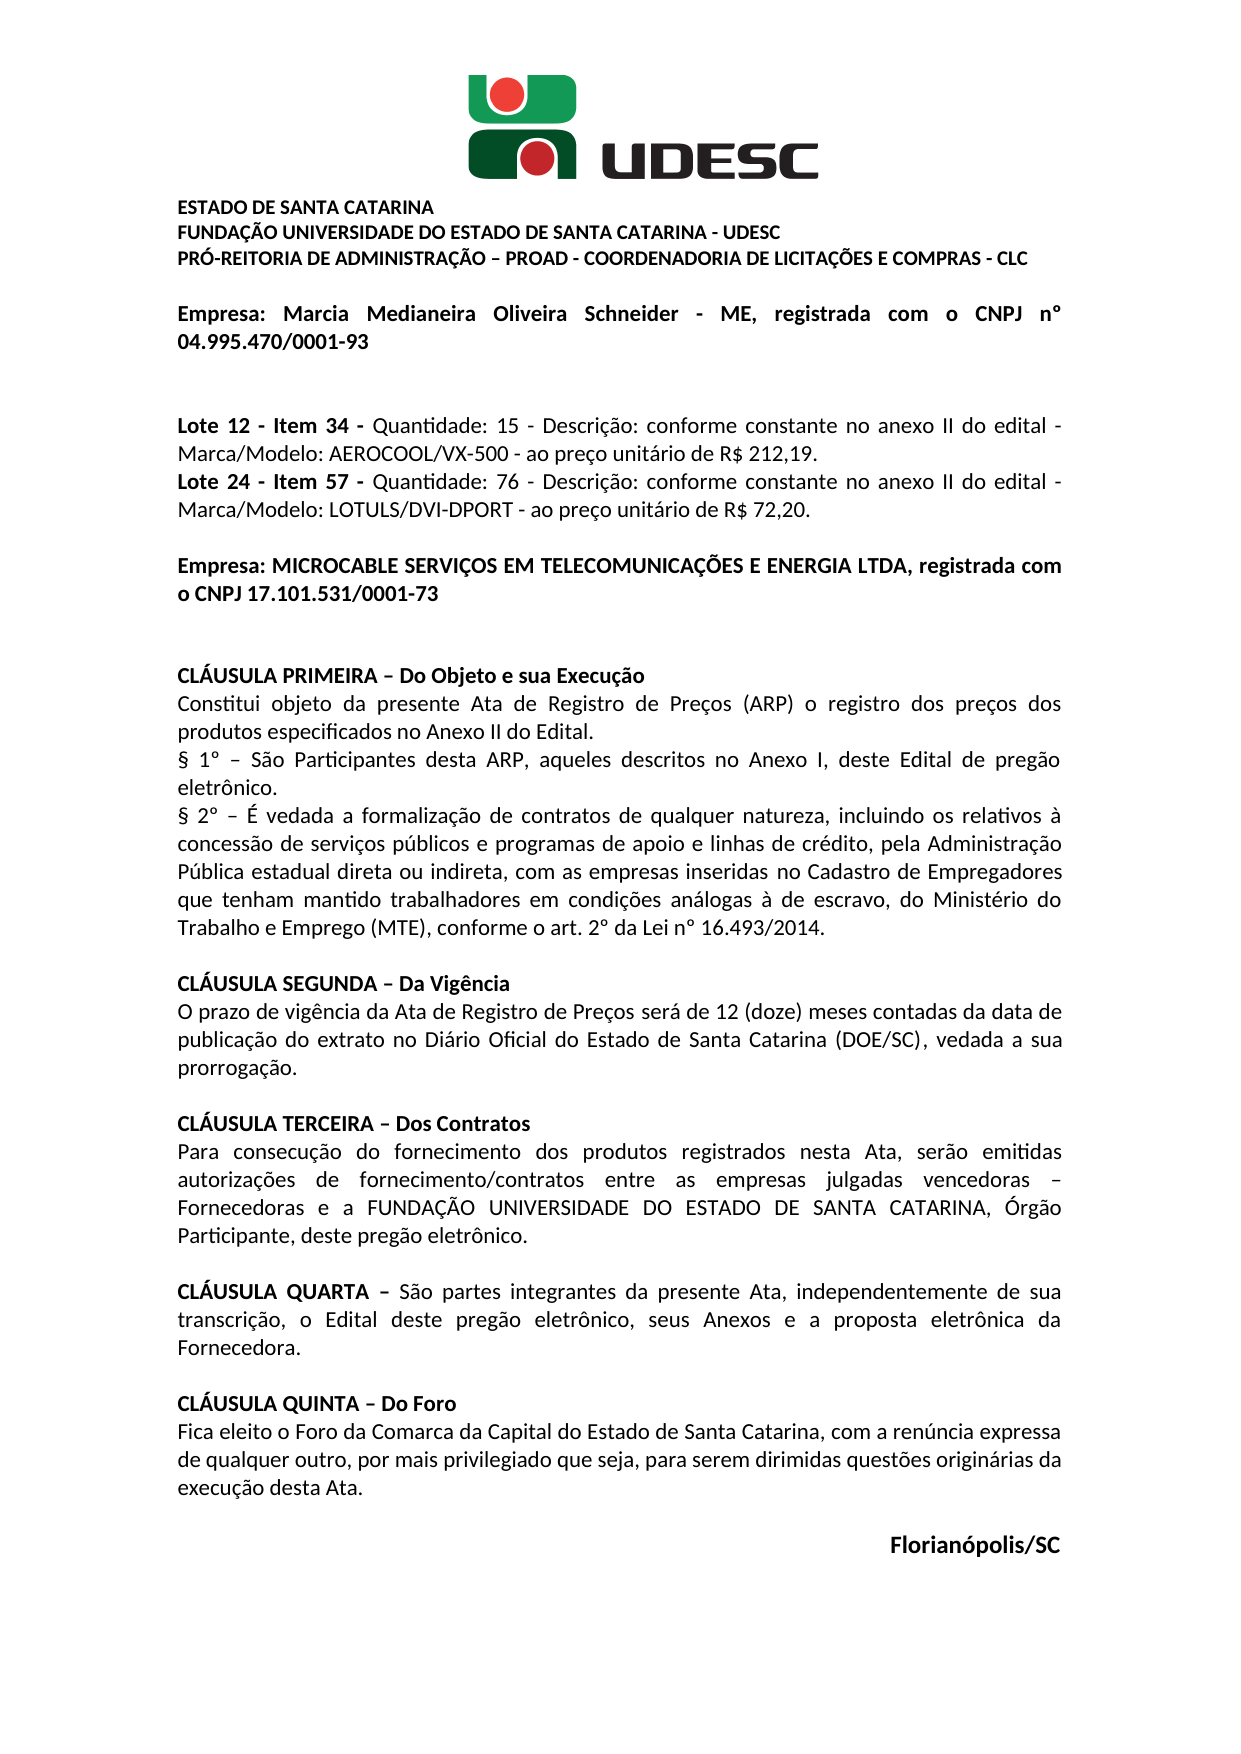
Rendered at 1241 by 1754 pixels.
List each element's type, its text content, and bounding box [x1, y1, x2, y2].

text CLÁUSULA TERCEIRA – Dos Contratos [177, 1109, 1063, 1137]
picture [468, 75, 820, 180]
text Empresa: MICROCABLE SERVIÇOS EM TELECOMUNICAÇÕES E ENERGIA LTDA, registrada com o CNPJ 17.101.531/0001-73 [177, 551, 1063, 607]
text Constitui objeto da presente Ata de Registro de Preços (ARP) o registro dos preços dos produtos especificados no Anexo II do Edital. [177, 689, 1063, 745]
text CLÁUSULA SEGUNDA – Da Vigência [177, 969, 1063, 997]
subtitle CLÁUSULA PRIMEIRA – Do Objeto e sua Execução [177, 661, 1063, 689]
text Empresa: Marcia Medianeira Oliveira Schneider - ME, registrada com o CNPJ nº 04.995.470/0001-93 [177, 299, 1063, 355]
text CLÁUSULA QUARTA – São partes integrantes da presente Ata, independentemente de sua transcrição, o Edital deste pregão eletrônico, seus Anexos e a proposta eletrônica da Fornecedora. [177, 1277, 1063, 1361]
text § 2º – É vedada a formalização de contratos de qualquer natureza, incluindo os relativos à concessão de serviços públicos e programas de apoio e linhas de crédito, pela Administração Pública estadual direta ou indireta, com as empresas inseridas no Cadastro de Empregadores que tenham mantido trabalhadores em condições análogas à de escravo, do Ministério do Trabalho e Emprego (MTE), conforme o art. 2º da Lei nº 16.493/2014. [177, 801, 1063, 941]
text O prazo de vigência da Ata de Registro de Preços será de 12 (doze) meses contadas da data de publicação do extrato no Diário Oficial do Estado de Santa Catarina (DOE/SC), vedada a sua prorrogação. [177, 997, 1063, 1081]
text Lote 24 - Item 57 - Quantidade: 76 - Descrição: conforme constante no anexo II do edital - Marca/Modelo: LOTULS/DVI-DPORT - ao preço unitário de R$ 72,20. [177, 467, 1063, 523]
text CLÁUSULA QUINTA – Do Foro [177, 1389, 1063, 1417]
text § 1º – São Participantes desta ARP, aqueles descritos no Anexo I, deste Edital de pregão eletrônico. [177, 745, 1063, 801]
text Fica eleito o Foro da Comarca da Capital do Estado de Santa Catarina, com a renúncia expressa de qualquer outro, por mais privilegiado que seja, para serem dirimidas questões originárias da execução desta Ata. [177, 1417, 1063, 1501]
text Para consecução do fornecimento dos produtos registrados nesta Ata, serão emitidas autorizações de fornecimento/contratos entre as empresas julgadas vencedoras – Fornecedoras e a FUNDAÇÃO UNIVERSIDADE DO ESTADO DE SANTA CATARINA, Órgão Participante, deste pregão eletrônico. [177, 1137, 1063, 1249]
text Lote 12 - Item 34 - Quantidade: 15 - Descrição: conforme constante no anexo II do edital - Marca/Modelo: AEROCOOL/VX-500 - ao preço unitário de R$ 212,19. [177, 411, 1063, 467]
